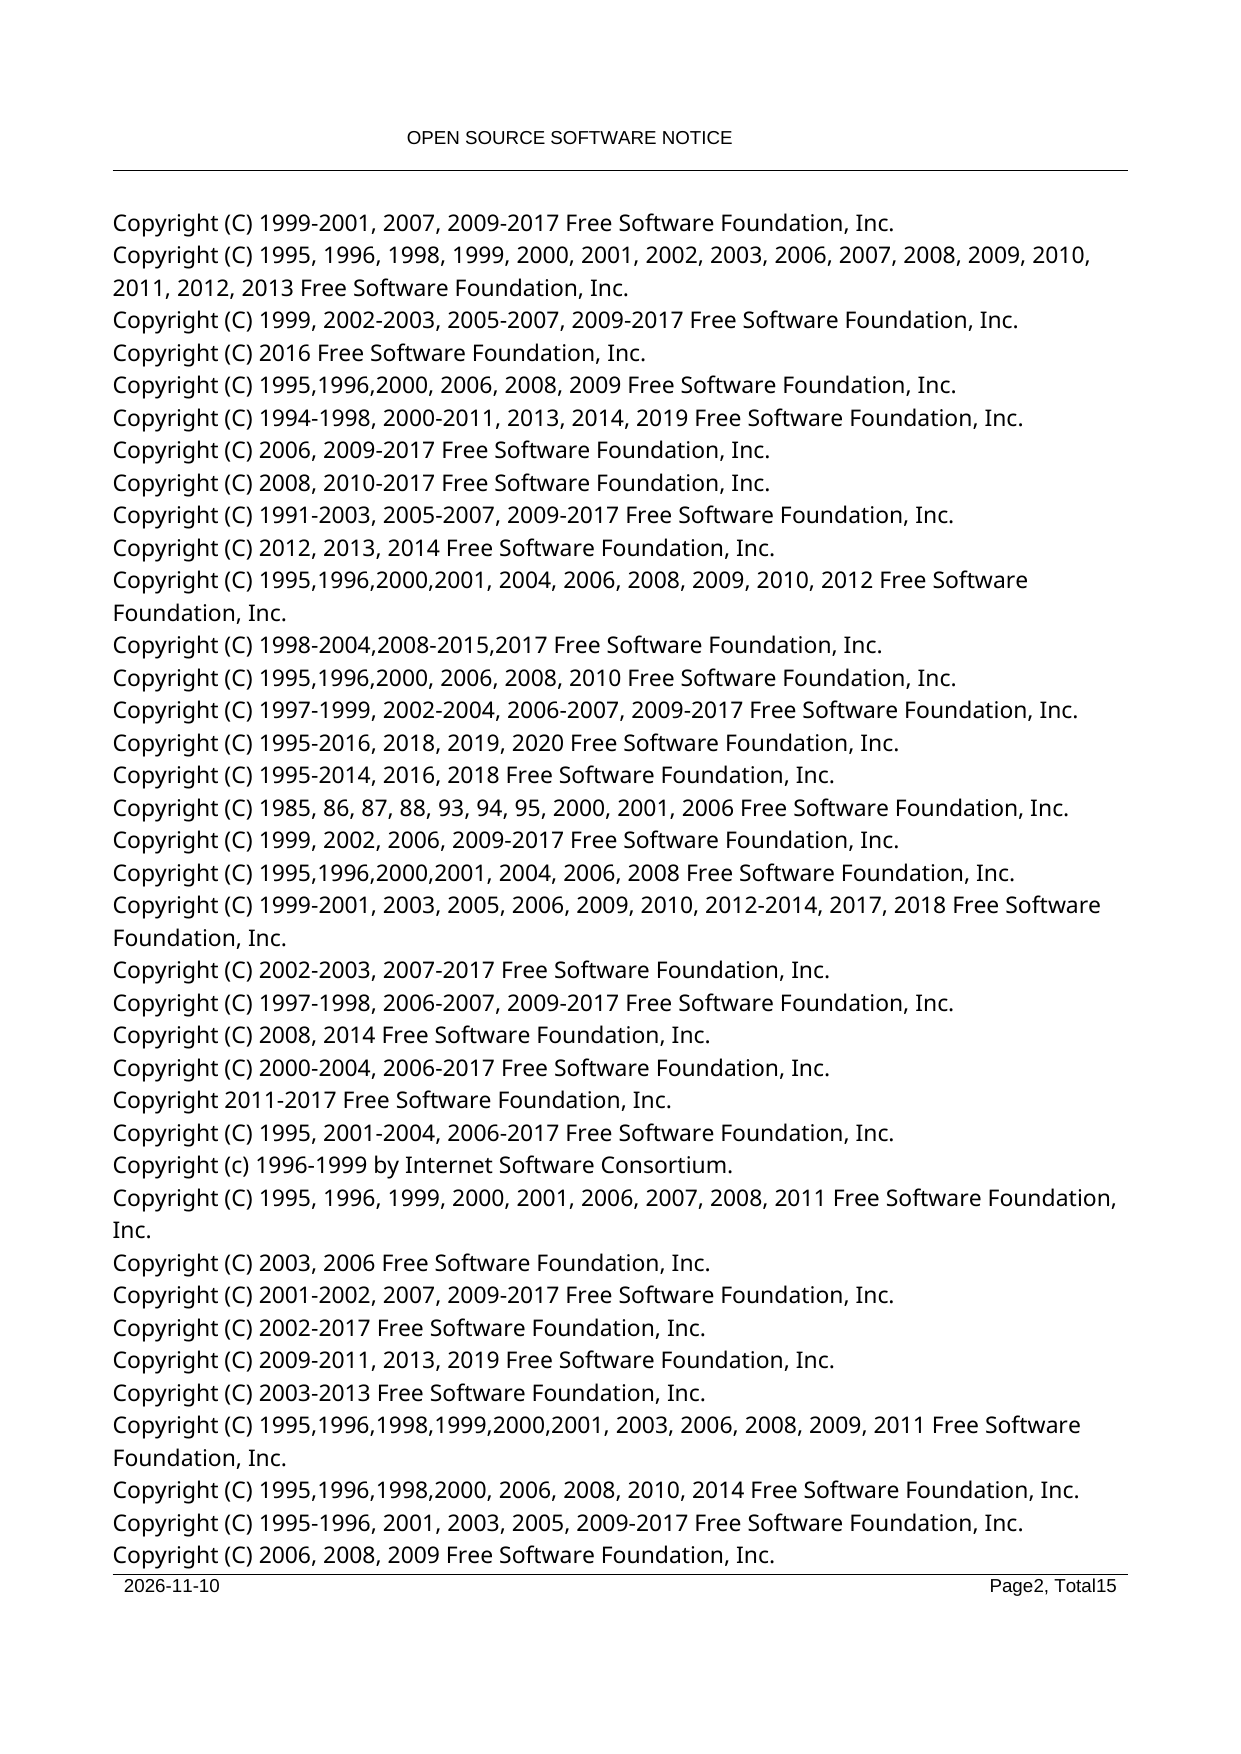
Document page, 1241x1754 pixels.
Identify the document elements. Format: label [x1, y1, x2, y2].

text [112, 206, 1128, 1571]
